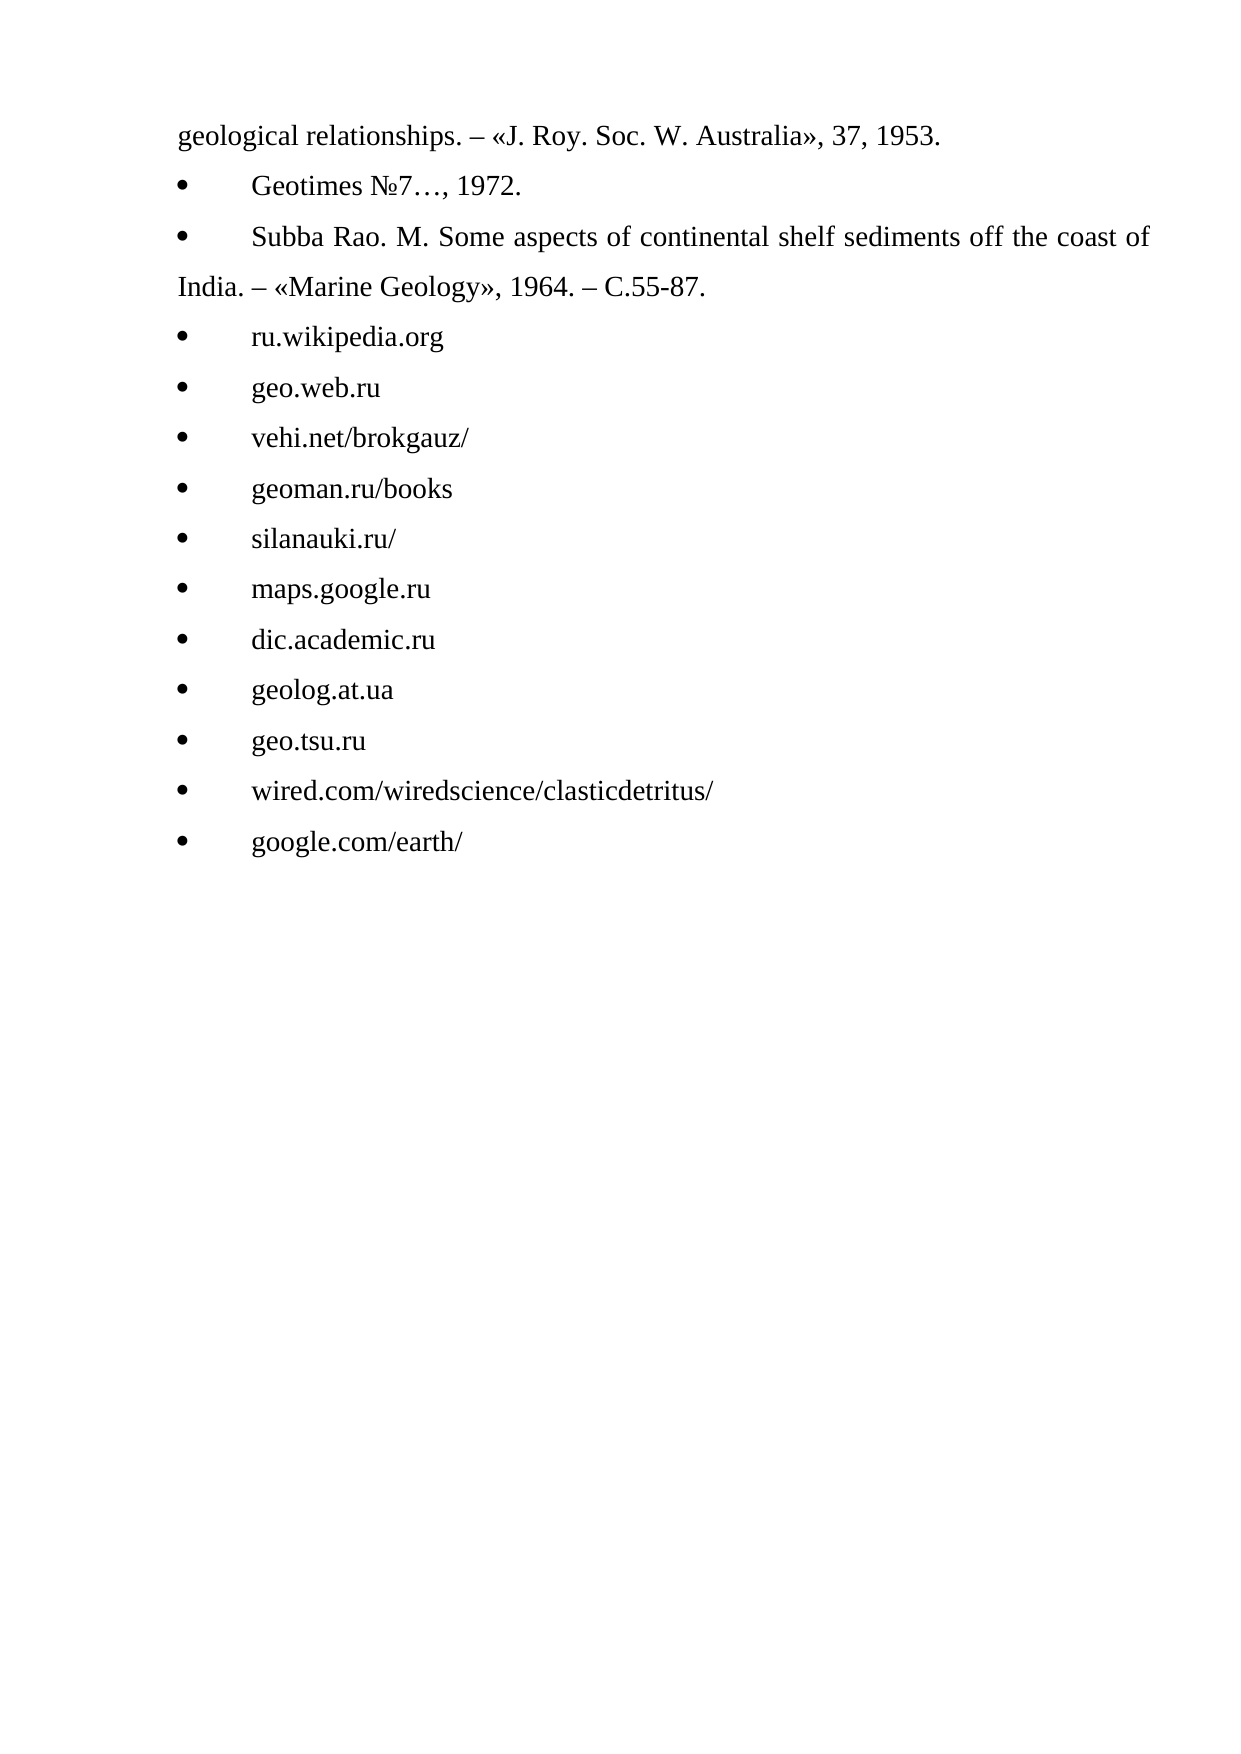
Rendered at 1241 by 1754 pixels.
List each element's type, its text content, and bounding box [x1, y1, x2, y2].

list geo.tsu.ru [177, 723, 1152, 757]
list geolog.at.ua [177, 672, 1152, 706]
list dic.academic.ru [177, 622, 1152, 656]
list Subba Rao. M. Some aspects of continental shelf sediments off the coast of India. – «Marine Geology», 1964. – С.55-87. [177, 219, 1152, 303]
list vehi.net/brokgauz/ [177, 420, 1152, 454]
list google.com/earth/ [177, 824, 1152, 857]
list wired.com/wiredscience/clasticdetritus/ [177, 773, 1152, 807]
list ru.wikipedia.org [177, 319, 1152, 353]
list geoman.ru/books [177, 471, 1152, 504]
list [177, 118, 1152, 152]
list maps.google.ru [177, 572, 1152, 605]
list silanauki.ru/ [177, 521, 1152, 555]
list Geotimes №7…, 1972. [177, 168, 1152, 202]
list geo.web.ru [177, 370, 1152, 404]
